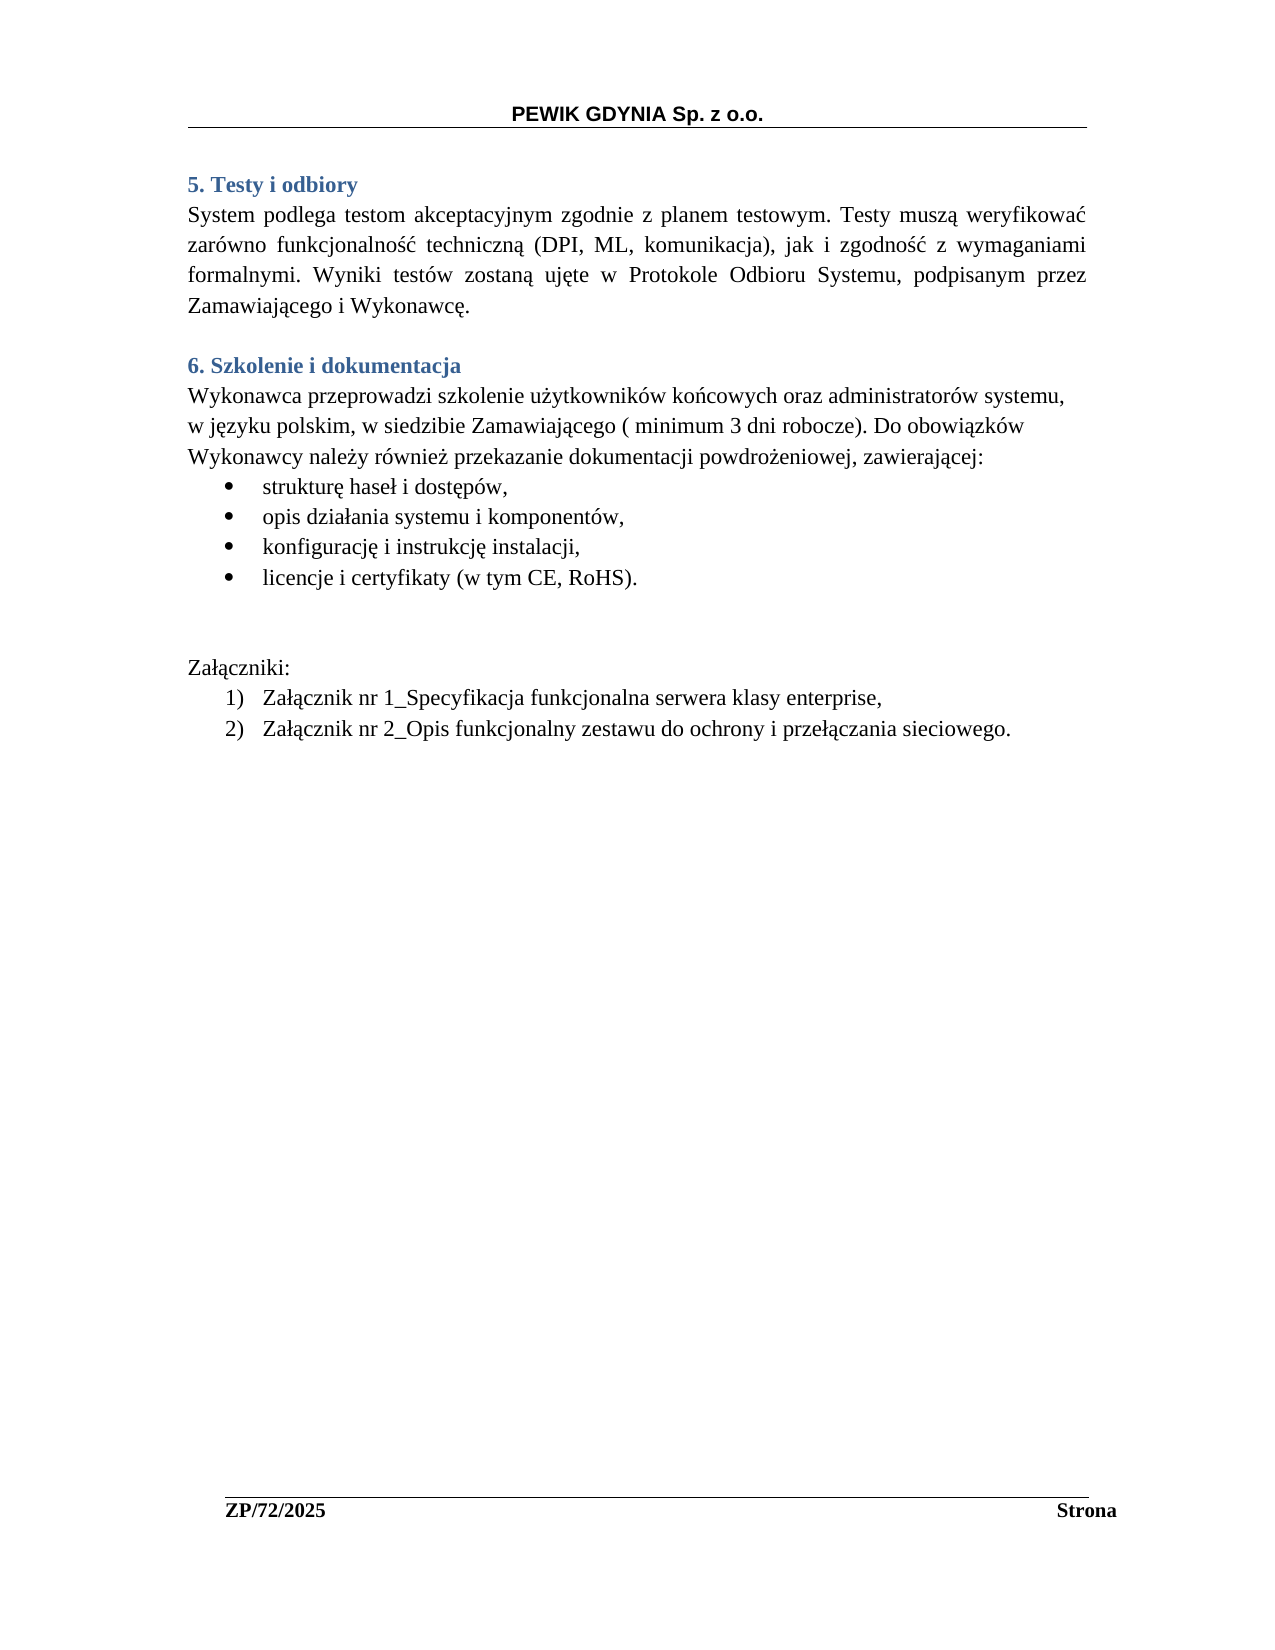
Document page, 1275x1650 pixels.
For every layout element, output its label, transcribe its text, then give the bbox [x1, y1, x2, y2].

subtitle 6. Szkolenie i dokumentacja [187, 352, 1087, 378]
text System podlega testom akceptacyjnym zgodnie z planem testowym. Testy muszą weryfikować zarówno funkcjonalność techniczną (DPI, ML, komunikacja), jak i zgodność z wymaganiami formalnymi. Wyniki testów zostaną ujęte w Protokole Odbioru Systemu, podpisanym przez Zamawiającego i Wykonawcę. [187, 201, 1087, 318]
subtitle 5. Testy i odbiory [187, 171, 1087, 197]
list Załącznik nr 1_Specyfikacja funkcjonalna serwera klasy enterprise, [225, 684, 1087, 711]
list Załącznik nr 2_Opis funkcjonalny zestawu do ochrony i przełączania sieciowego. [225, 714, 1087, 741]
list strukturę haseł i dostępów, [225, 473, 1087, 499]
list konfigurację i instrukcję instalacji, [225, 533, 1087, 560]
list opis działania systemu i komponentów, [225, 503, 1087, 529]
text Wykonawca przeprowadzi szkolenie użytkowników końcowych oraz administratorów systemu, w języku polskim, w siedzibie Zamawiającego ( minimum 3 dni robocze). Do obowiązków Wykonawcy należy również przekazanie dokumentacji powdrożeniowej, zawierającej: [187, 382, 1087, 469]
text Załączniki: [187, 624, 1087, 681]
list licencje i certyfikaty (w tym CE, RoHS). [225, 563, 1087, 590]
